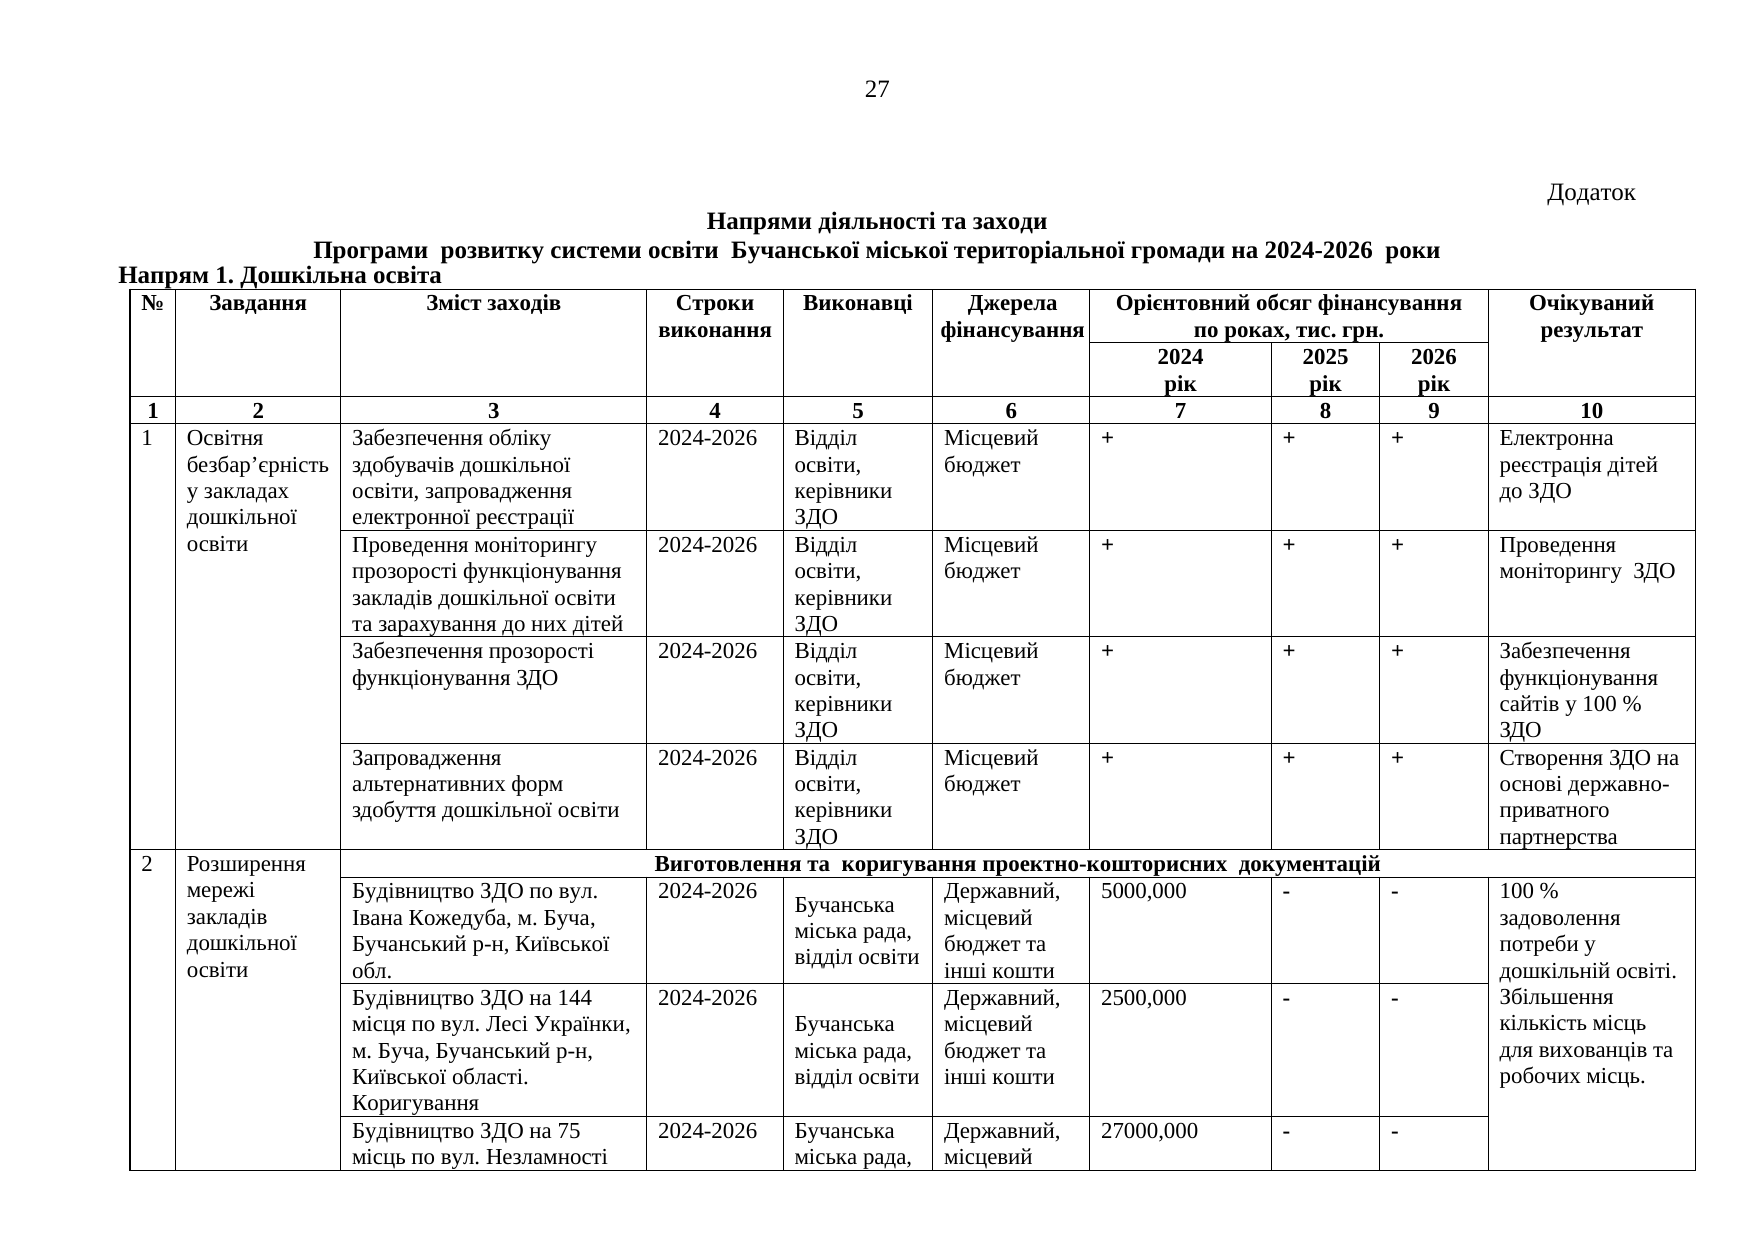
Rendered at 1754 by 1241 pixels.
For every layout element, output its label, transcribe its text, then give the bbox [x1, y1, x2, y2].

table_cell 2024 рік [1090, 343, 1271, 396]
table_cell 2 [176, 397, 340, 423]
table_cell Відділ освіти, керівники ЗДО [784, 531, 932, 636]
table_cell Розширення мережі закладів дошкільної освіти [176, 850, 340, 1169]
table_header Джерела фінансування [933, 290, 1089, 396]
table_cell 6 [933, 397, 1089, 423]
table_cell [784, 1117, 932, 1169]
table_cell + [1090, 637, 1271, 743]
table_cell Місцевий бюджет [933, 744, 1089, 849]
table_cell + [1090, 531, 1271, 636]
table_header № [131, 290, 175, 396]
table_cell Державний, місцевий бюджет та інші кошти [933, 984, 1089, 1116]
table_cell + [1380, 424, 1488, 530]
table_cell Будівництво ЗДО по вул. Івана Кожедуба, м. Буча, Бучанський р-н, Київської обл. [341, 878, 646, 983]
table_cell Відділ освіти, керівники ЗДО [784, 744, 932, 849]
table_header Виконавці [784, 290, 932, 396]
table_cell 5000,000 [1090, 878, 1271, 983]
table_cell Створення ЗДО на основі державно-приватного партнерства [1489, 744, 1695, 849]
table_cell 2 [131, 850, 175, 1169]
table_cell Проведення моніторингу ЗДО [1489, 531, 1695, 636]
table_cell 2024-2026 [647, 531, 783, 636]
table_cell Будівництво ЗДО на 144 місця по вул. Лесі Українки, м. Буча, Бучанський р-н, Київської області. Коригування [341, 984, 646, 1116]
table_cell Проведення моніторингу прозорості функціонування закладів дошкільної освіти та зарахування до них дітей [341, 531, 646, 636]
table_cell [933, 1117, 1089, 1169]
table_cell 2500,000 [1090, 984, 1271, 1116]
table_cell 1 [131, 397, 175, 423]
table_cell 27000,000 [1090, 1117, 1271, 1169]
table_header Зміст заходів [341, 290, 646, 396]
table_cell 4 [647, 397, 783, 423]
table_cell 7 [1090, 397, 1271, 423]
table_cell - [1272, 878, 1379, 983]
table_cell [341, 1117, 646, 1169]
table_cell Забезпечення обліку здобувачів дошкільної освіти, запровадження електронної реєстрації [341, 424, 646, 530]
table_cell 2024-2026 [647, 984, 783, 1116]
table_cell Запровадження альтернативних форм здобуття дошкільної освіти [341, 744, 646, 849]
table_header Орієнтовний обсяг фінансування по роках, тис. грн. [1090, 290, 1488, 342]
table_cell 100 % задоволення потреби у дошкільній освіті. Збільшення кількість місць для вихованців та робочих місць. [1489, 878, 1695, 1169]
table_cell + [1272, 637, 1379, 743]
table_cell + [1380, 744, 1488, 849]
table_cell 2024-2026 [647, 424, 783, 530]
table_cell Відділ освіти, керівники ЗДО [784, 637, 932, 743]
table_cell 1 [131, 424, 175, 849]
table_cell - [1272, 1117, 1379, 1169]
table_header Строки виконання [647, 290, 783, 396]
table_cell - [1380, 984, 1488, 1116]
table_cell Місцевий бюджет [933, 424, 1089, 530]
table_cell + [1380, 637, 1488, 743]
table_cell 2026 рік [1380, 343, 1488, 396]
table_cell + [1272, 531, 1379, 636]
table_cell Освітня безбар’єрність у закладах дошкільної освіти [176, 424, 340, 849]
table_cell Місцевий бюджет [933, 637, 1089, 743]
table_header Завдання [176, 290, 340, 396]
table_cell Електронна реєстрація дітей до ЗДО [1489, 424, 1695, 530]
table_cell 2024-2026 [647, 744, 783, 849]
text Напрям 1. Дошкільна освіта [118, 263, 1636, 288]
table_cell 5 [784, 397, 932, 423]
table_cell 3 [341, 397, 646, 423]
table_cell Виготовлення та коригування проектно-кошторисних документацій [341, 850, 1695, 877]
table_cell Відділ освіти, керівники ЗДО [784, 424, 932, 530]
table_cell 9 [1380, 397, 1488, 423]
table_cell Забезпечення прозорості функціонування ЗДО [341, 637, 646, 743]
table_cell + [1380, 531, 1488, 636]
table_cell 2024-2026 [647, 637, 783, 743]
text Напрями діяльності та заходи [118, 206, 1636, 235]
table_cell Державний, місцевий бюджет та інші кошти [933, 878, 1089, 983]
table_cell 2024-2026 [647, 1117, 783, 1169]
table_cell + [1090, 424, 1271, 530]
table_cell Місцевий бюджет [933, 531, 1089, 636]
table_cell 8 [1272, 397, 1379, 423]
text Програми розвитку системи освіти Бучанської міської територіальної громади на 2024-2026 роки [118, 235, 1636, 263]
table_cell 10 [1489, 397, 1695, 423]
table_cell - [1380, 1117, 1488, 1169]
table_cell Бучанська міська рада, відділ освіти [784, 984, 932, 1116]
table_cell Бучанська міська рада, відділ освіти [784, 878, 932, 983]
table_cell - [1380, 878, 1488, 983]
table_cell + [1272, 424, 1379, 530]
table_cell Забезпечення функціонування сайтів у 100 % ЗДО [1489, 637, 1695, 743]
table_cell 2024-2026 [647, 878, 783, 983]
table_cell - [1272, 984, 1379, 1116]
table_cell + [1272, 744, 1379, 849]
table_cell + [1090, 744, 1271, 849]
table_cell 2025 рік [1272, 343, 1379, 396]
text Додаток [118, 177, 1636, 206]
table_header Очікуваний результат [1489, 290, 1695, 396]
